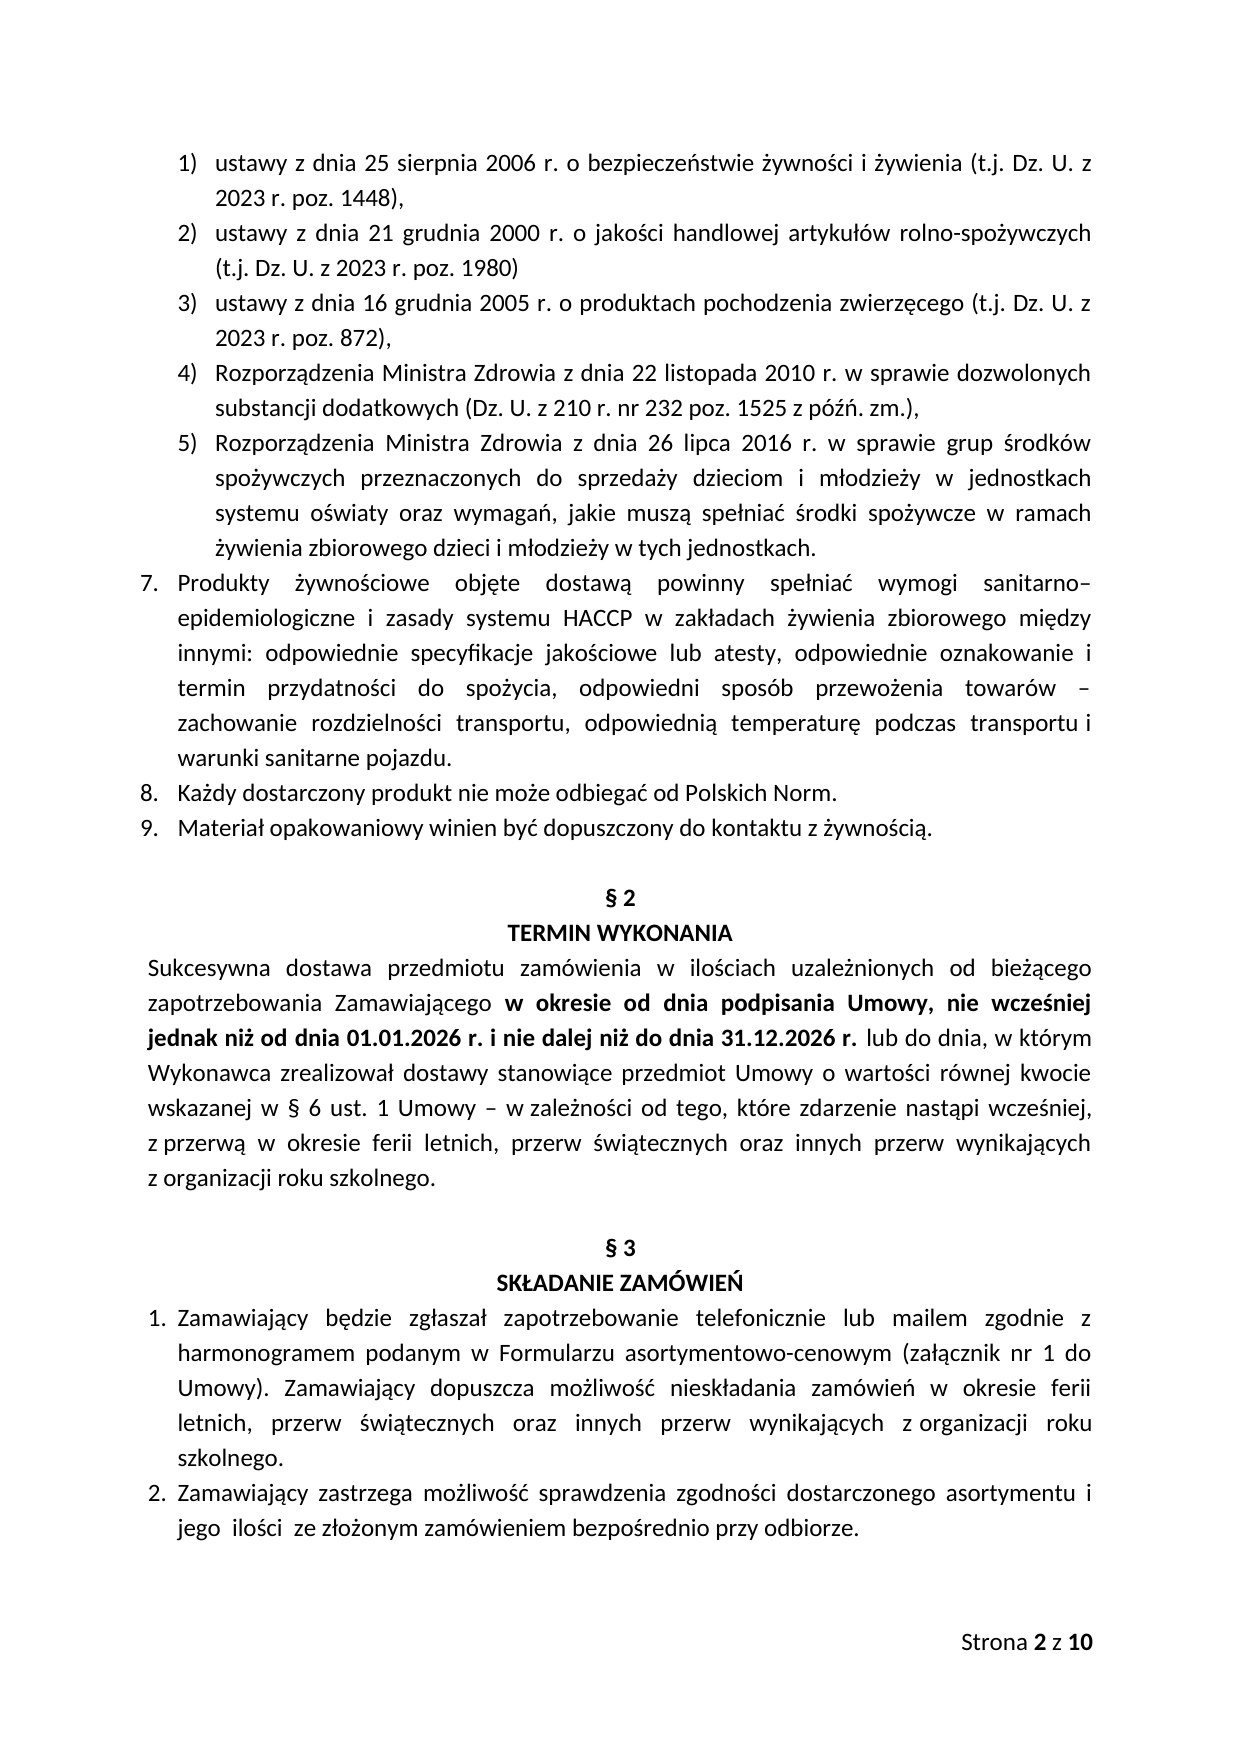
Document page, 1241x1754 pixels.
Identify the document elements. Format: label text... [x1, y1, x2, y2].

list ustawy z dnia 21 grudnia 2000 r. o jakości handlowej artykułów rolno-spożywczych (t.j. Dz. U. z 2023 r. poz. 1980) [177, 218, 1093, 283]
list Każdy dostarczony produkt nie może odbiegać od Polskich Norm. [140, 778, 1093, 808]
text § 2 [148, 883, 1093, 913]
list ustawy z dnia 16 grudnia 2005 r. o produktach pochodzenia zwierzęcego (t.j. Dz. U. z 2023 r. poz. 872), [177, 288, 1093, 353]
list Materiał opakowaniowy winien być dopuszczony do kontaktu z żywnością. [140, 813, 1093, 843]
list Zamawiający zastrzega możliwość sprawdzenia zgodności dostarczonego asortymentu i jego ilości ze złożonym zamówieniem bezpośrednio przy odbiorze. [148, 1478, 1093, 1543]
text Sukcesywna dostawa przedmiotu zamówienia w ilościach uzależnionych od bieżącego zapotrzebowania Zamawiającego w okresie od dnia podpisania Umowy, nie wcześniej jednak niż od dnia 01.01.2026 r. i nie dalej niż do dnia 31.12.2026 r. lub do dnia, w którym Wykonawca zrealizował dostawy stanowiące przedmiot Umowy o wartości równej kwocie wskazanej w § 6 ust. 1 Umowy – w zależności od tego, które zdarzenie nastąpi wcześniej, z przerwą w okresie ferii letnich, przerw świątecznych oraz innych przerw wynikających z organizacji roku szkolnego. [148, 953, 1093, 1193]
text SKŁADANIE ZAMÓWIEŃ [148, 1268, 1093, 1298]
list Zamawiający będzie zgłaszał zapotrzebowanie telefonicznie lub mailem zgodnie z harmonogramem podanym w Formularzu asortymentowo-cenowym (załącznik nr 1 do Umowy). Zamawiający dopuszcza możliwość nieskładania zamówień w okresie ferii letnich, przerw świątecznych oraz innych przerw wynikających z organizacji roku szkolnego. [148, 1303, 1093, 1473]
list Produkty żywnościowe objęte dostawą powinny spełniać wymogi sanitarno–epidemiologiczne i zasady systemu HACCP w zakładach żywienia zbiorowego między innymi: odpowiednie specyfikacje jakościowe lub atesty, odpowiednie oznakowanie i termin przydatności do spożycia, odpowiedni sposób przewożenia towarów – zachowanie rozdzielności transportu, odpowiednią temperaturę podczas transportu i warunki sanitarne pojazdu. [140, 568, 1093, 773]
list Rozporządzenia Ministra Zdrowia z dnia 26 lipca 2016 r. w sprawie grup środków spożywczych przeznaczonych do sprzedaży dzieciom i młodzieży w jednostkach systemu oświaty oraz wymagań, jakie muszą spełniać środki spożywcze w ramach żywienia zbiorowego dzieci i młodzieży w tych jednostkach. [177, 428, 1093, 563]
list Rozporządzenia Ministra Zdrowia z dnia 22 listopada 2010 r. w sprawie dozwolonych substancji dodatkowych (Dz. U. z 210 r. nr 232 poz. 1525 z późń. zm.), [177, 358, 1093, 423]
list ustawy z dnia 25 sierpnia 2006 r. o bezpieczeństwie żywności i żywienia (t.j. Dz. U. z 2023 r. poz. 1448), [177, 148, 1093, 213]
text TERMIN WYKONANIA [148, 918, 1093, 948]
text § 3 [148, 1233, 1093, 1263]
